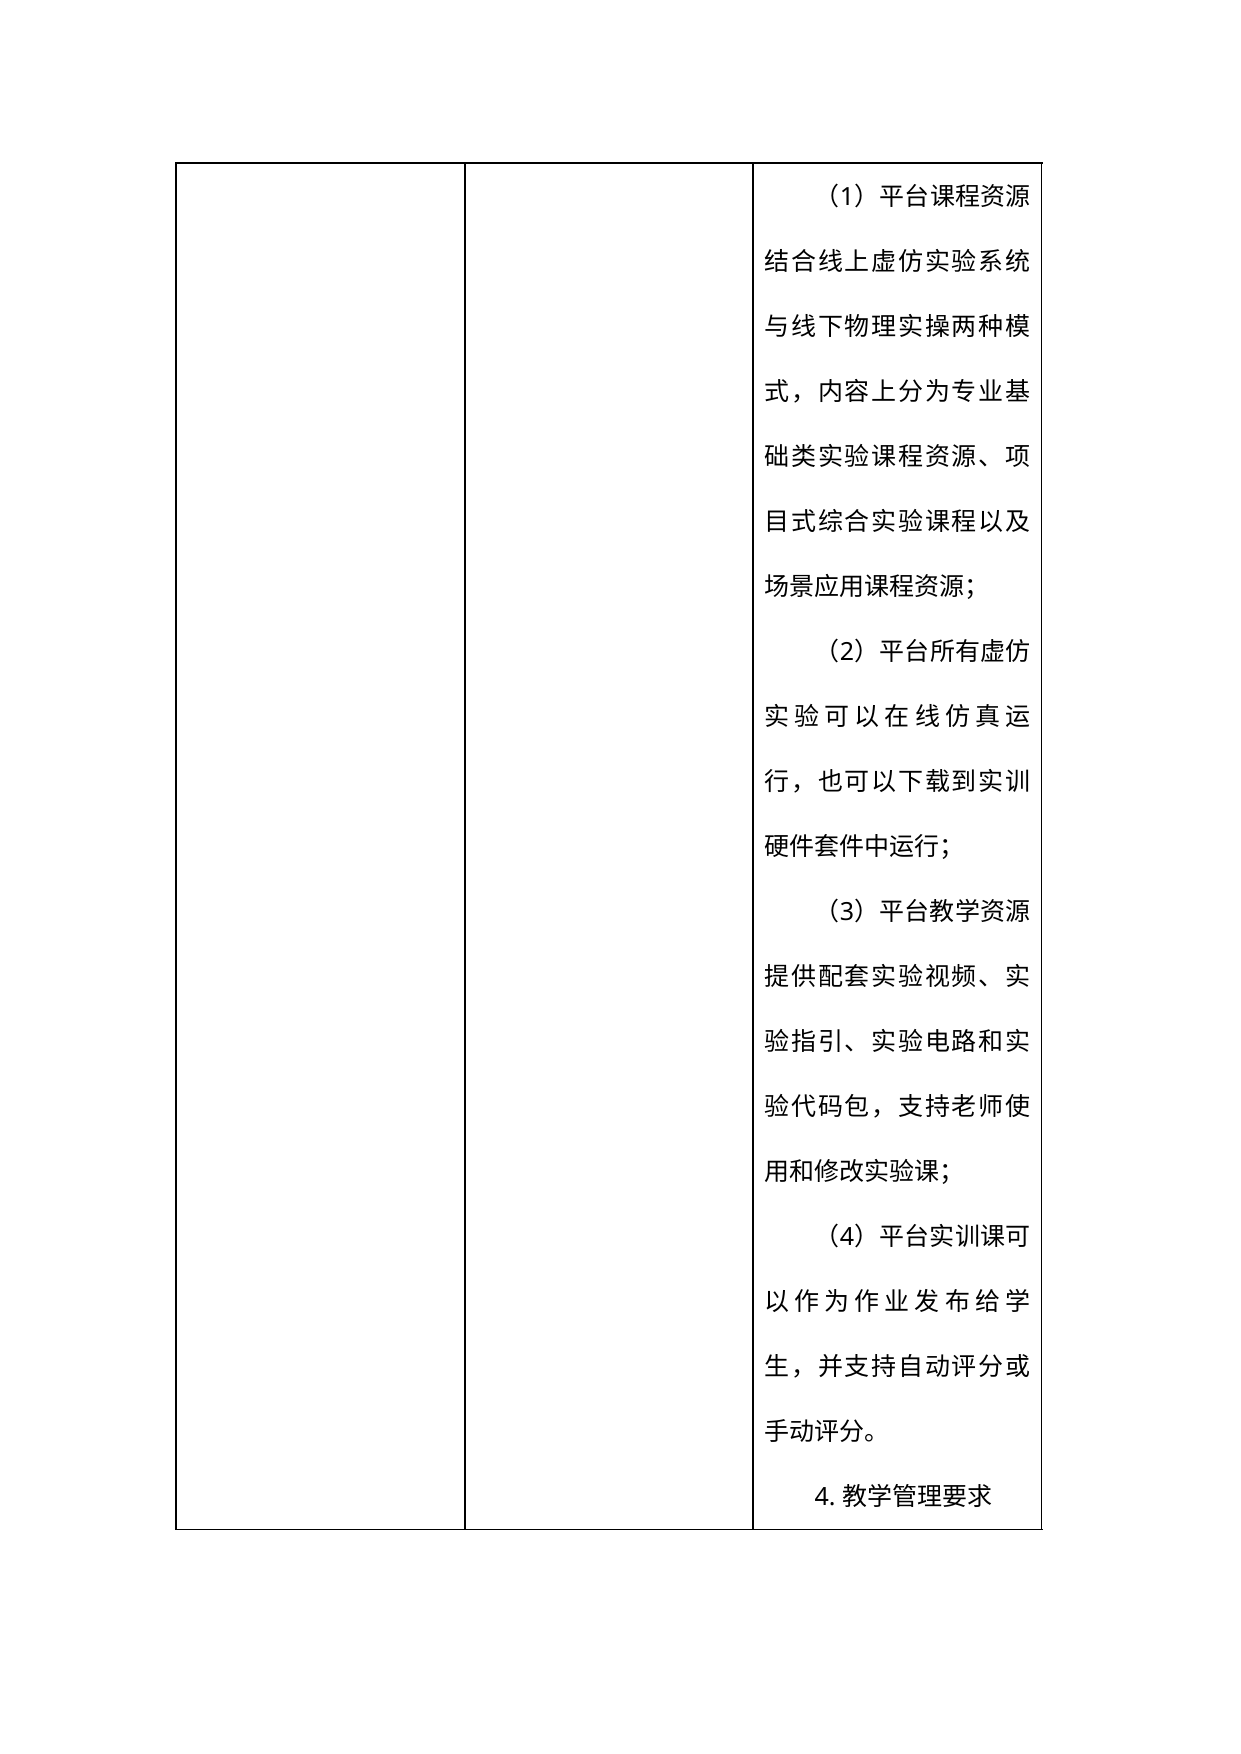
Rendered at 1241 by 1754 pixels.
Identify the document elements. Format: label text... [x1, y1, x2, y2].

table_cell [177, 164, 464, 1528]
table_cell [754, 164, 1041, 1528]
table_cell 3 [466, 164, 752, 1528]
